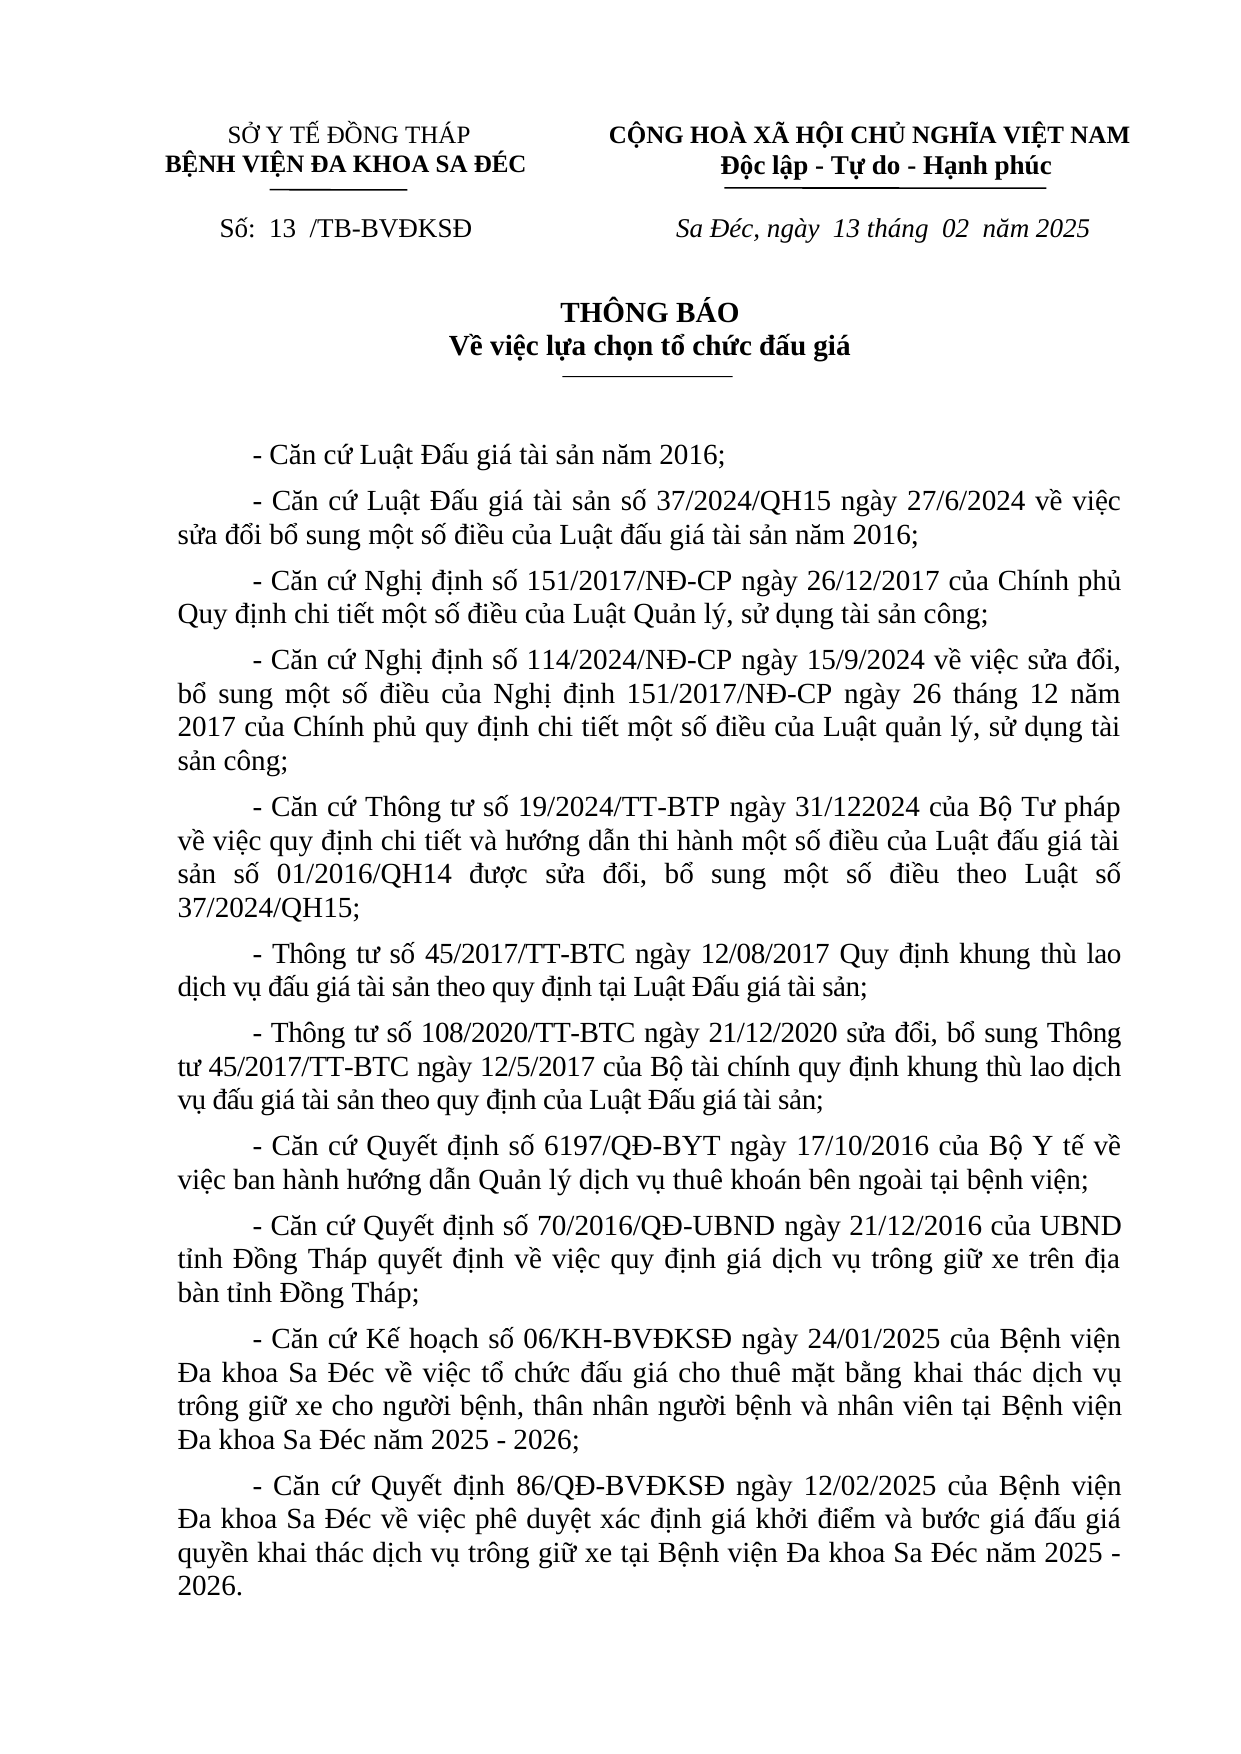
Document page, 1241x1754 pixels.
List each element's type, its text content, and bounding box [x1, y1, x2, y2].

table_cell Số: 13 /TB-BVĐKSĐ [121, 212, 570, 249]
text - Căn cứ Nghị định số 114/2024/NĐ-CP ngày 15/9/2024 về việc sửa đổi, bổ sung một số điều của Nghị định 151/2017/NĐ-CP ngày 26 tháng 12 năm 2017 của Chính phủ quy định chi tiết một số điều của Luật quản lý, sử dụng tài sản công; [177, 642, 1122, 777]
text - Thông tư số 45/2017/TT-BTC ngày 12/08/2017 Quy định khung thù lao dịch vụ đấu giá tài sản theo quy định tại Luật Đấu giá tài sản; [177, 936, 1122, 1003]
text - Thông tư số 108/2020/TT-BTC ngày 21/12/2020 sửa đổi, bổ sung Thông tư 45/2017/TT-BTC ngày 12/5/2017 của Bộ tài chính quy định khung thù lao dịch vụ đấu giá tài sản theo quy định của Luật Đấu giá tài sản; [177, 1015, 1122, 1116]
text - Căn cứ Luật Đấu giá tài sản năm 2016; [177, 437, 1122, 471]
text - Căn cứ Quyết định số 70/2016/QĐ-UBND ngày 21/12/2016 của UBND tỉnh Đồng Tháp quyết định về việc quy định giá dịch vụ trông giữ xe trên địa bàn tỉnh Đồng Tháp; [177, 1208, 1122, 1309]
table_header SỞ Y TẾ ĐỒNG THÁP BỆNH VIỆN ĐA KHOA SA ĐÉC [121, 121, 570, 212]
table_cell Sa Đéc, ngày 13 tháng 02 năm 2025 [570, 212, 1195, 249]
text - Căn cứ Thông tư số 19/2024/TT-BTP ngày 31/122024 của Bộ Tư pháp về việc quy định chi tiết và hướng dẫn thi hành một số điều của Luật đấu giá tài sản số 01/2016/QH14 được sửa đổi, bổ sung một số điều theo Luật số 37/2024/QH15; [177, 789, 1122, 923]
text - Căn cứ Nghị định số 151/2017/NĐ-CP ngày 26/12/2017 của Chính phủ Quy định chi tiết một số điều của Luật Quản lý‎‎, sử dụng tài sản công; ‎ [177, 563, 1122, 630]
text THÔNG BÁO [177, 295, 1122, 328]
text - Căn cứ Kế hoạch số 06/KH-BVĐKSĐ ngày 24/01/2025 của Bệnh viện Đa khoa Sa Đéc về việc tổ chức đấu giá cho thuê mặt bằng khai thác dịch vụ trông giữ xe cho người bệnh, thân nhân người bệnh và nhân viên tại Bệnh viện Đa khoa Sa Đéc năm 2025 - 2026; [177, 1321, 1122, 1455]
text - Căn cứ Luật Đấu giá tài sản số 37/2024/QH15 ngày 27/6/2024 về việc sửa đổi bổ sung một số điều của Luật đấu giá tài sản năm 2016; [177, 483, 1122, 550]
text - Căn cứ Quyết định 86/QĐ-BVĐKSĐ ngày 12/02/2025 của Bệnh viện Đa khoa Sa Đéc về việc phê duyệt xác định giá khởi điểm và bước giá đấu giá quyền khai thác dịch vụ trông giữ xe tại Bệnh viện Đa khoa Sa Đéc năm 2025 - 2026. [177, 1468, 1122, 1602]
text Về việc lựa chọn tổ chức đấu giá [177, 328, 1122, 362]
text - Căn cứ Quyết định số 6197/QĐ-BYT ngày 17/10/2016 của Bộ Y tế về việc ban hành hướng dẫn Quản lý‎ dịch vụ thuê khoán bên ngoài tại bệnh viện; [177, 1128, 1122, 1196]
table_header CỘNG HOÀ XÃ HỘI CHỦ NGHĨA VIỆT NAM Độc lập - Tự do - Hạnh phúc [570, 121, 1195, 212]
